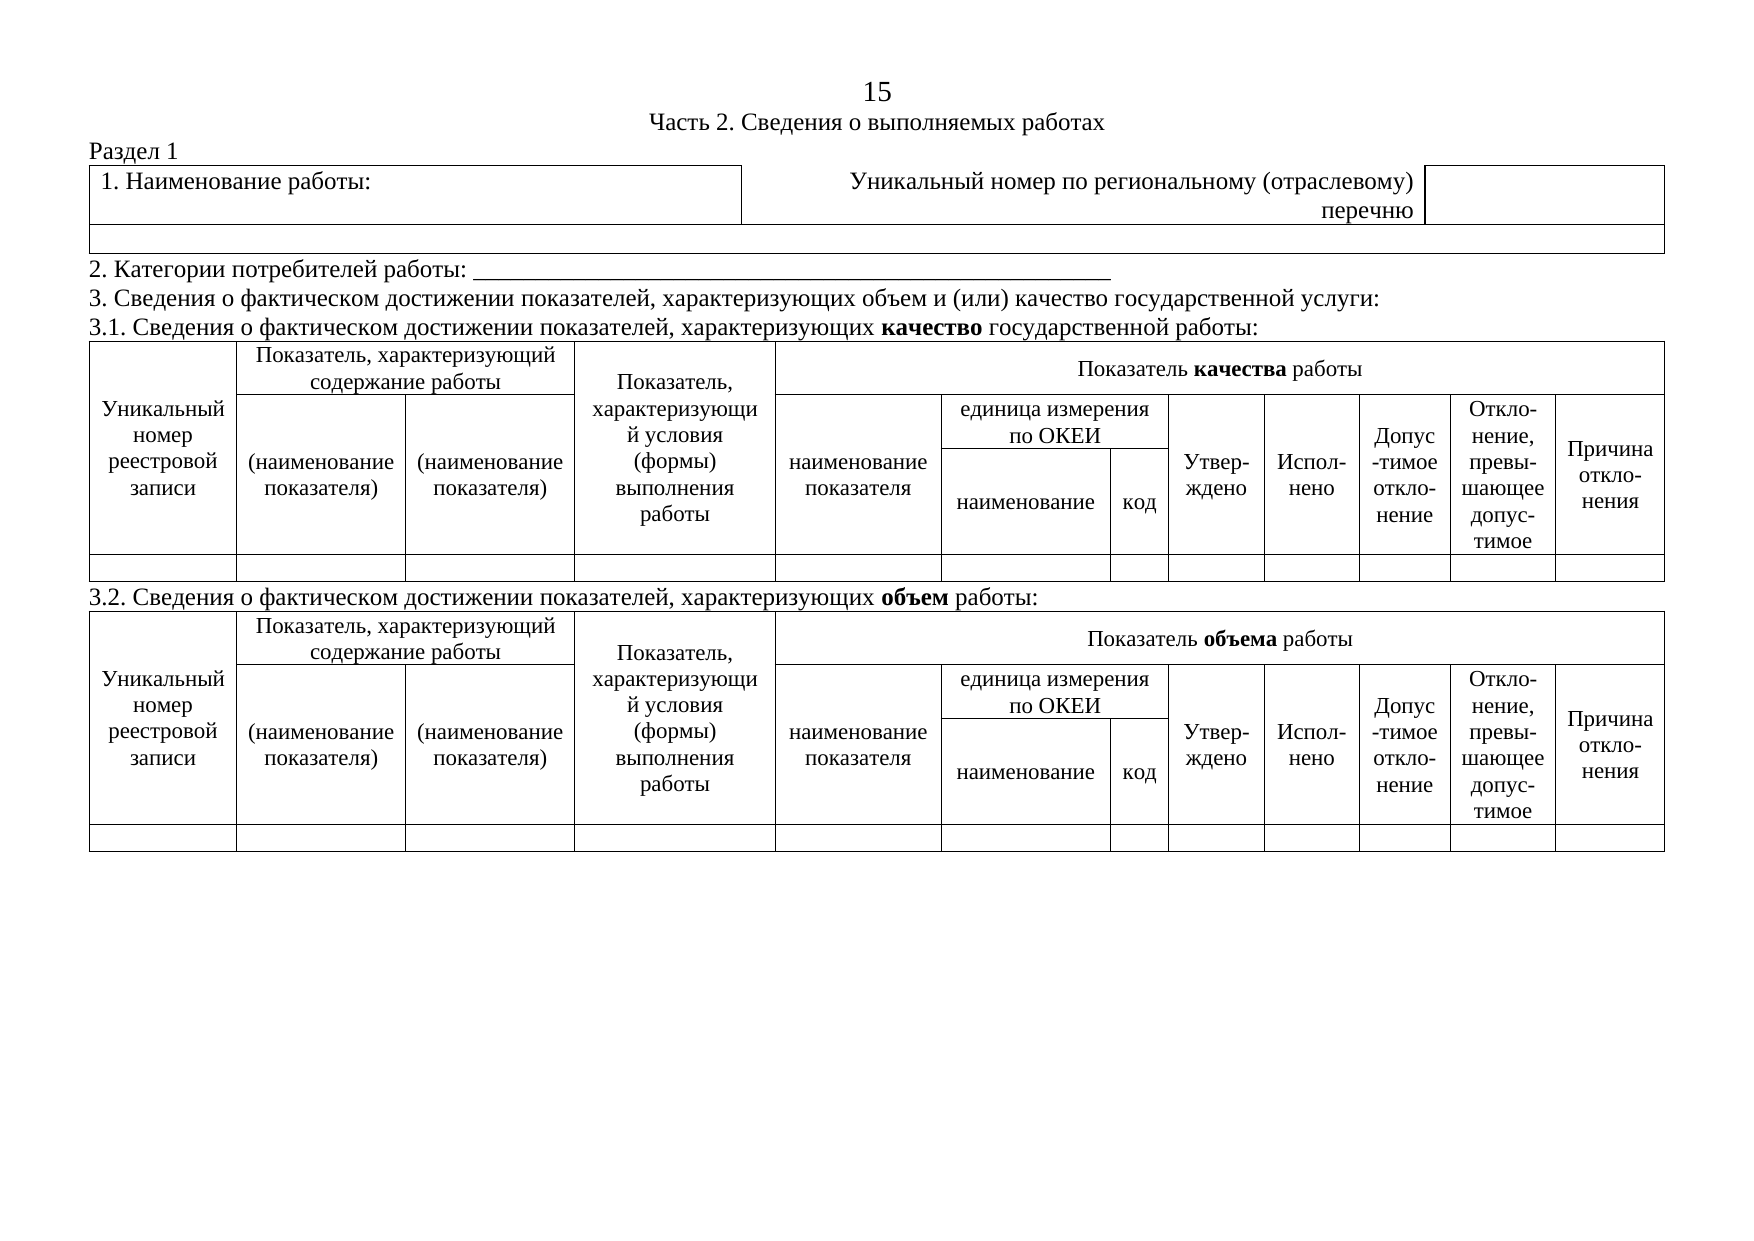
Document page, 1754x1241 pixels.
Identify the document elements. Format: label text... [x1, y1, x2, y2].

table_cell [1360, 825, 1450, 851]
table_cell [237, 555, 405, 581]
table_cell Допус-тимое откло-нение [1360, 395, 1450, 553]
table_cell Откло-нение, превы-шающее допус-тимое [1451, 395, 1555, 553]
table_header Показатель, характеризующий условия (формы) выполнения работы [575, 342, 775, 553]
table_header Показатель, характеризующий содержание работы [237, 342, 574, 394]
table_cell [90, 825, 236, 851]
table_cell [237, 825, 405, 851]
text 3.1. Сведения о фактическом достижении показателей, характеризующих качество государственной работы: [89, 312, 1665, 341]
table_cell [1111, 825, 1168, 851]
table_cell (наименование показателя) [406, 665, 574, 823]
table_cell [1265, 555, 1359, 581]
table_cell Причина откло-нения [1556, 395, 1664, 553]
table_header 1. Наименование работы: [90, 166, 741, 223]
table_cell [1169, 825, 1264, 851]
text Раздел 1 [89, 136, 1665, 165]
table_cell код [1111, 449, 1168, 553]
table_cell (наименование показателя) [237, 665, 405, 823]
table_cell Допус-тимое откло-нение [1360, 665, 1450, 823]
table_header Уникальный номер реестровой записи [90, 342, 236, 553]
table_header [1426, 166, 1664, 223]
table_cell единица измерения по ОКЕИ [942, 665, 1168, 718]
table_header Показатель, характеризующий содержание работы [237, 612, 574, 664]
table_cell [1360, 555, 1450, 581]
table_header Показатель качества работы [776, 342, 1664, 394]
table_cell наименование [942, 719, 1110, 823]
table_cell Утвер-ждено [1169, 665, 1264, 823]
table_header Уникальный номер реестровой записи [90, 612, 236, 823]
table_cell [575, 555, 775, 581]
table_cell [776, 555, 941, 581]
table_cell Причина откло-нения [1556, 665, 1664, 823]
text 2. Категории потребителей работы: ___________________________________________________ [89, 254, 1665, 283]
table_cell Откло-нение, превы-шающее допус-тимое [1451, 665, 1555, 823]
table_cell [1451, 555, 1555, 581]
table_cell [942, 825, 1110, 851]
table_cell [406, 555, 574, 581]
table_cell [1265, 825, 1359, 851]
table_cell единица измерения по ОКЕИ [942, 395, 1168, 448]
table_cell код [1111, 719, 1168, 823]
table_cell наименование показателя [776, 665, 941, 823]
table_header Уникальный номер по региональному (отраслевому) перечню [742, 165, 1424, 223]
table_header Показатель, характеризующий условия (формы) выполнения работы [575, 612, 775, 823]
table_cell Испол-нено [1265, 665, 1359, 823]
table_cell (наименование показателя) [237, 395, 405, 553]
table_header Показатель объема работы [776, 612, 1664, 664]
table_cell (наименование показателя) [406, 395, 574, 553]
table_cell [1451, 825, 1555, 851]
text Часть 2. Сведения о выполняемых работах [89, 107, 1665, 136]
table_cell Испол-нено [1265, 395, 1359, 553]
text 3.2. Сведения о фактическом достижении показателей, характеризующих объем работы: [89, 582, 1665, 611]
table_cell [90, 555, 236, 581]
table_cell [1556, 825, 1664, 851]
table_cell [90, 225, 1664, 253]
table_cell [1556, 555, 1664, 581]
text 3. Сведения о фактическом достижении показателей, характеризующих объем и (или) качество государственной услуги: [89, 283, 1665, 312]
table_cell [1169, 555, 1264, 581]
table_cell [406, 825, 574, 851]
table_cell наименование показателя [776, 395, 941, 553]
table_cell [942, 555, 1110, 581]
table_cell Утвер-ждено [1169, 395, 1264, 553]
table_cell [575, 825, 775, 851]
table_cell [1111, 555, 1168, 581]
table_cell наименование [942, 449, 1110, 553]
table_cell [776, 825, 941, 851]
